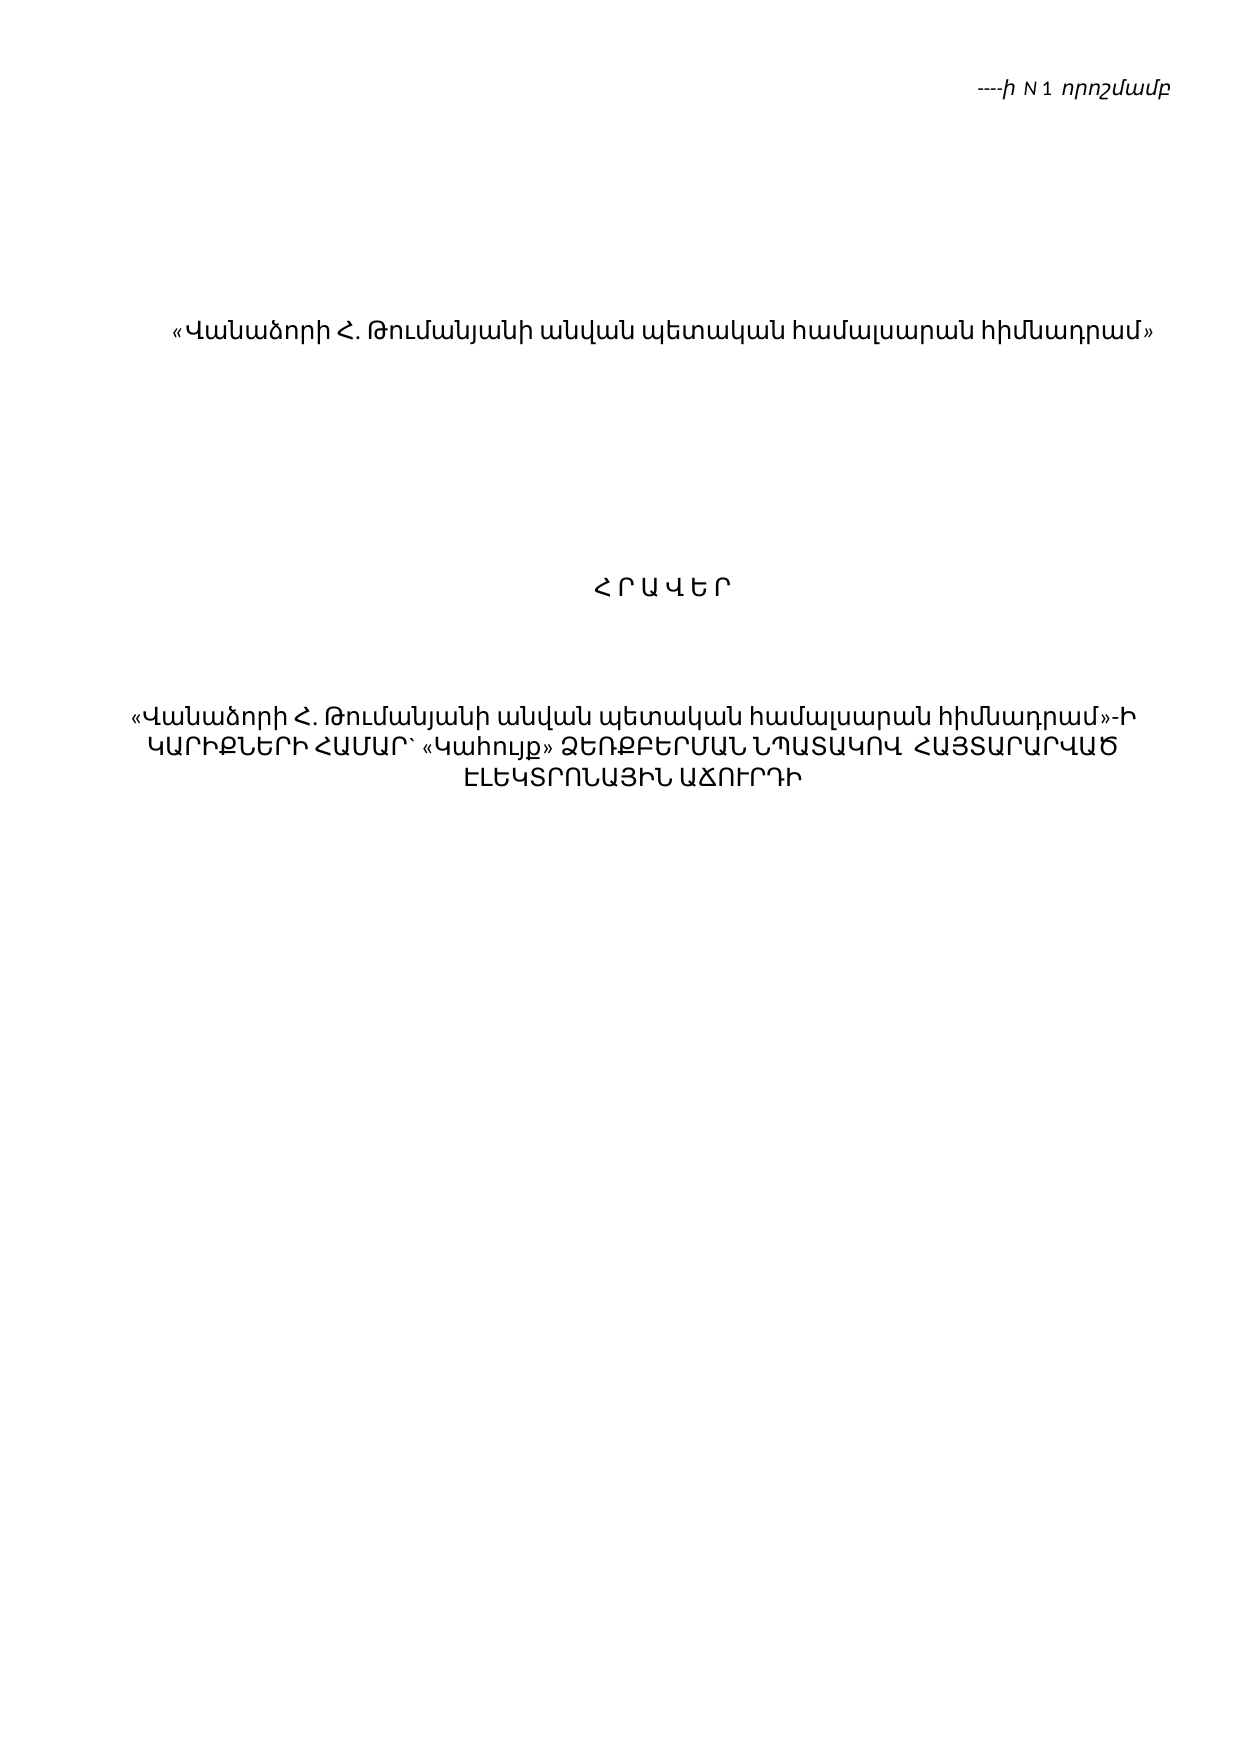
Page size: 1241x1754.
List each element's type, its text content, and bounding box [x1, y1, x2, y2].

text « Վանաձորի Հ. Թումանյանի անվան պետական համալսարան հիմնադրամ» [94, 316, 1172, 346]
text Հ Ր Ա Վ Ե Ր [94, 572, 1172, 602]
text ----ի N 1 որոշմամբ [94, 75, 1171, 100]
text «Վանաձորի Հ. Թումանյանի անվան պետական համալսարան հիմնադրամ»-Ի ԿԱՐԻՔՆԵՐԻ ՀԱՄԱՐ` «Կահույք» ՁԵՌՔԲԵՐՄԱՆ ՆՊԱՏԱԿՈՎ ՀԱՅՏԱՐԱՐՎԱԾ ԷԼԵԿՏՐՈՆԱՅԻՆ ԱՃՈՒՐԴԻ [94, 701, 1172, 792]
